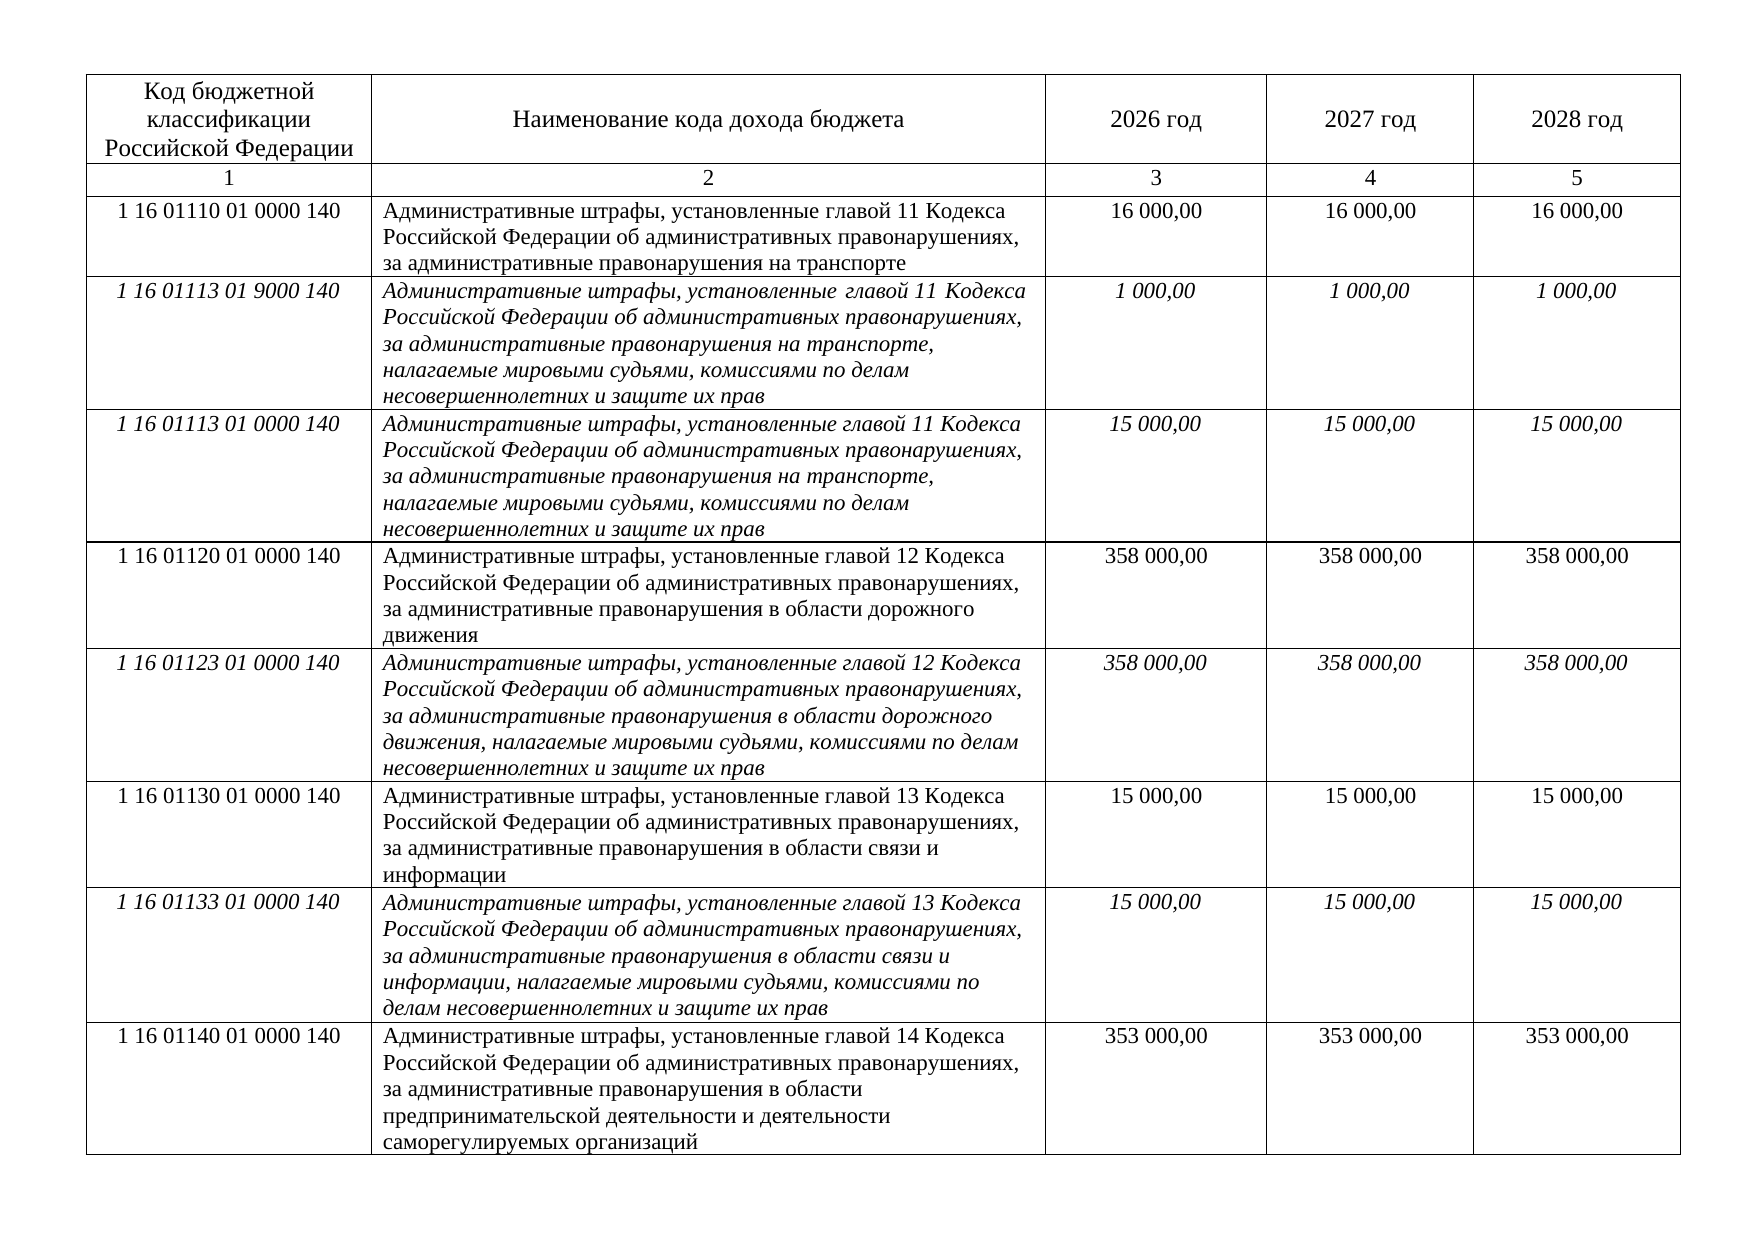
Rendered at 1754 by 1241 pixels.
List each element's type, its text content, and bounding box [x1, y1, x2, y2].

table_cell 2 [372, 164, 1045, 196]
table_cell 1 16 01120 01 0000 140 [87, 543, 371, 648]
table_cell 1 16 01123 01 0000 140 [87, 649, 371, 781]
table_header 2028 год [1474, 75, 1680, 163]
table_cell 15 000,00 [1267, 888, 1473, 1022]
table_cell 1 000,00 [1267, 277, 1473, 409]
table_cell 1 16 01110 01 0000 140 [87, 197, 371, 276]
table_cell Административные штрафы, установленные главой 13 Кодекса Российской Федерации об административных правонарушениях, за административные правонарушения в области связи и информации [372, 782, 1045, 887]
table_cell Административные штрафы, установленные главой 11 Кодекса Российской Федерации об административных правонарушениях, за административные правонарушения на транспорте, налагаемые мировыми судьями, комиссиями по делам несовершеннолетних и защите их прав [372, 277, 1045, 409]
table_cell Административные штрафы, установленные главой 11 Кодекса Российской Федерации об административных правонарушениях, за административные правонарушения на транспорте, налагаемые мировыми судьями, комиссиями по делам несовершеннолетних и защите их прав [372, 410, 1045, 541]
table_cell Административные штрафы, установленные главой 11 Кодекса Российской Федерации об административных правонарушениях, за административные правонарушения на транспорте [372, 197, 1045, 276]
table_cell 3 [1046, 164, 1266, 196]
table_cell 15 000,00 [1474, 888, 1680, 1022]
table_header Код бюджетной классификации Российской Федерации [87, 75, 371, 163]
table_cell 4 [1267, 164, 1473, 196]
table_cell 15 000,00 [1046, 782, 1266, 887]
table_cell 353 000,00 [1474, 1023, 1680, 1154]
table_cell 1 16 01130 01 0000 140 [87, 782, 371, 887]
table_cell 358 000,00 [1046, 543, 1266, 648]
table_cell 5 [1474, 164, 1680, 196]
table_cell Административные штрафы, установленные главой 14 Кодекса Российской Федерации об административных правонарушениях, за административные правонарушения в области предпринимательской деятельности и деятельности саморегулируемых организаций [372, 1023, 1045, 1154]
table_cell 1 16 01133 01 0000 140 [87, 888, 371, 1022]
table_cell 16 000,00 [1267, 197, 1473, 276]
table_cell 358 000,00 [1267, 649, 1473, 781]
table_cell 358 000,00 [1474, 649, 1680, 781]
table_cell 16 000,00 [1046, 197, 1266, 276]
table_cell Административные штрафы, установленные главой 13 Кодекса Российской Федерации об административных правонарушениях, за административные правонарушения в области связи и информации, налагаемые мировыми судьями, комиссиями по делам несовершеннолетних и защите их прав [372, 888, 1045, 1022]
table_cell 15 000,00 [1267, 410, 1473, 541]
table_header 2027 год [1267, 75, 1473, 163]
table_cell 1 [87, 164, 371, 196]
table_cell 16 000,00 [1474, 197, 1680, 276]
table_cell 353 000,00 [1267, 1023, 1473, 1154]
table_cell 1 16 01113 01 0000 140 [87, 410, 371, 541]
table_cell 353 000,00 [1046, 1023, 1266, 1154]
table_cell 1 16 01140 01 0000 140 [87, 1023, 371, 1154]
table_cell 15 000,00 [1267, 782, 1473, 887]
table_cell Административные штрафы, установленные главой 12 Кодекса Российской Федерации об административных правонарушениях, за административные правонарушения в области дорожного движения [372, 543, 1045, 648]
table_cell 15 000,00 [1046, 888, 1266, 1022]
table_cell 15 000,00 [1474, 410, 1680, 541]
table_header Наименование кода дохода бюджета [372, 75, 1045, 163]
table_cell 358 000,00 [1474, 543, 1680, 648]
table_header 2026 год [1046, 75, 1266, 163]
table_cell 358 000,00 [1046, 649, 1266, 781]
table_cell 15 000,00 [1046, 410, 1266, 541]
table_cell 1 000,00 [1046, 277, 1266, 409]
table_cell 358 000,00 [1267, 543, 1473, 648]
table_cell Административные штрафы, установленные главой 12 Кодекса Российской Федерации об административных правонарушениях, за административные правонарушения в области дорожного движения, налагаемые мировыми судьями, комиссиями по делам несовершеннолетних и защите их прав [372, 649, 1045, 781]
table_cell 1 16 01113 01 9000 140 [87, 277, 371, 409]
table_cell 15 000,00 [1474, 782, 1680, 887]
table_cell 1 000,00 [1474, 277, 1680, 409]
